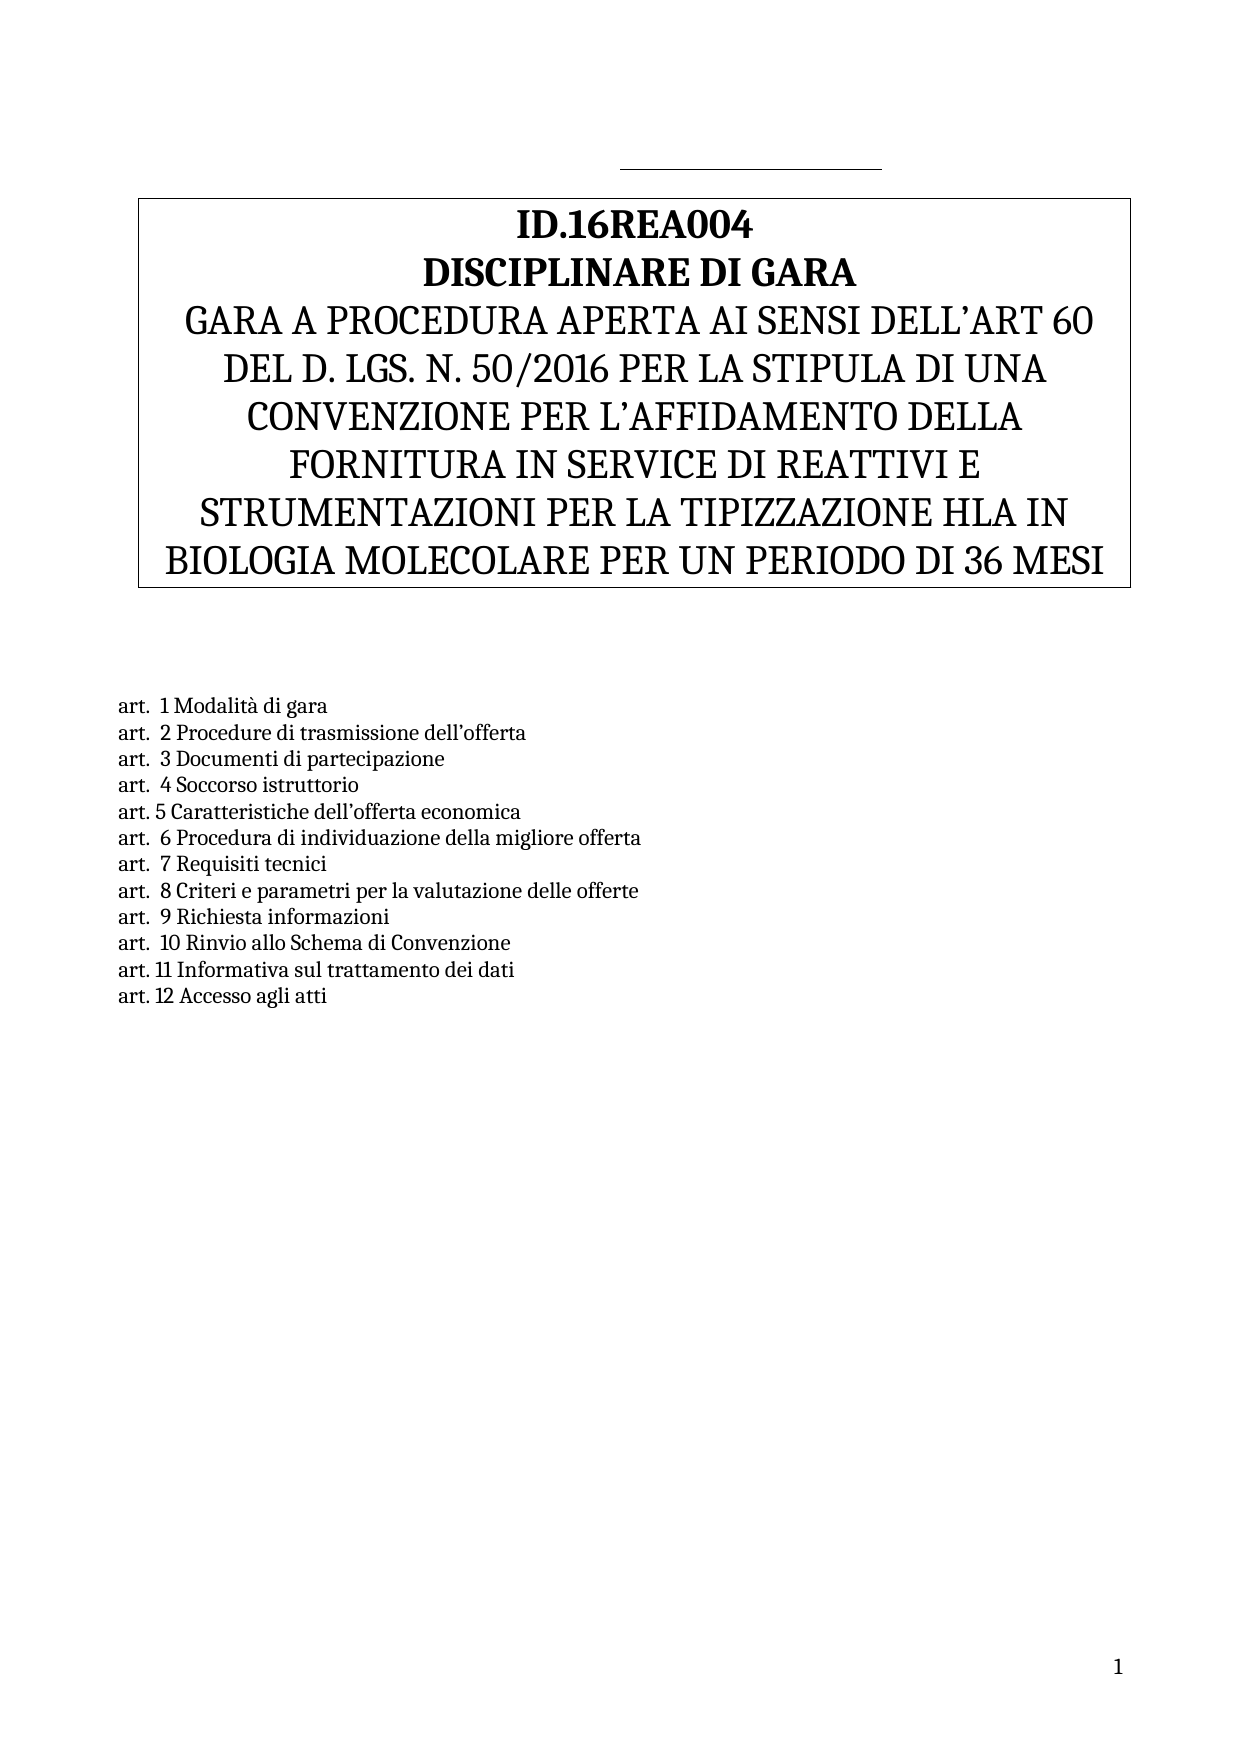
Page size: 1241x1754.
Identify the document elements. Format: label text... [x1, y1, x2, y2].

text art. 2 Procedure di trasmissione dell’offerta [118, 719, 1122, 746]
text art. 11 Informativa sul trattamento dei dati [118, 957, 1122, 983]
text art. 9 Richiesta informazioni [118, 904, 1122, 930]
text art. 6 Procedura di individuazione della migliore offerta [118, 825, 1122, 851]
text art. 12 Accesso agli atti [118, 983, 1122, 1009]
text art. 4 Soccorso istruttorio [118, 772, 1122, 798]
text GARA A PROCEDURA APERTA AI SENSI DELL’ART 60 DEL D. LGS. N. 50/2016 PER LA STIPULA DI UNA CONVENZIONE PER L’AFFIDAMENTO DELLA FORNITURA IN SERVICE DI REATTIVI E STRUMENTAZIONI PER LA TIPIZZAZIONE HLA IN BIOLOGIA MOLECOLARE PER UN PERIODO DI 36 MESI [139, 294, 1130, 587]
text art. 8 Criteri e parametri per la valutazione delle offerte [118, 877, 1122, 904]
text ID.16REA004 [139, 199, 1130, 246]
text art. 5 Caratteristiche dell’offerta economica [118, 798, 1122, 825]
text art. 1 Modalità di gara [118, 693, 1122, 719]
text art. 10 Rinvio allo Schema di Convenzione [118, 930, 1122, 957]
text art. 7 Requisiti tecnici [118, 851, 1122, 877]
text DISCIPLINARE DI GARA [139, 246, 1130, 294]
text art. 3 Documenti di partecipazione [118, 746, 1122, 772]
